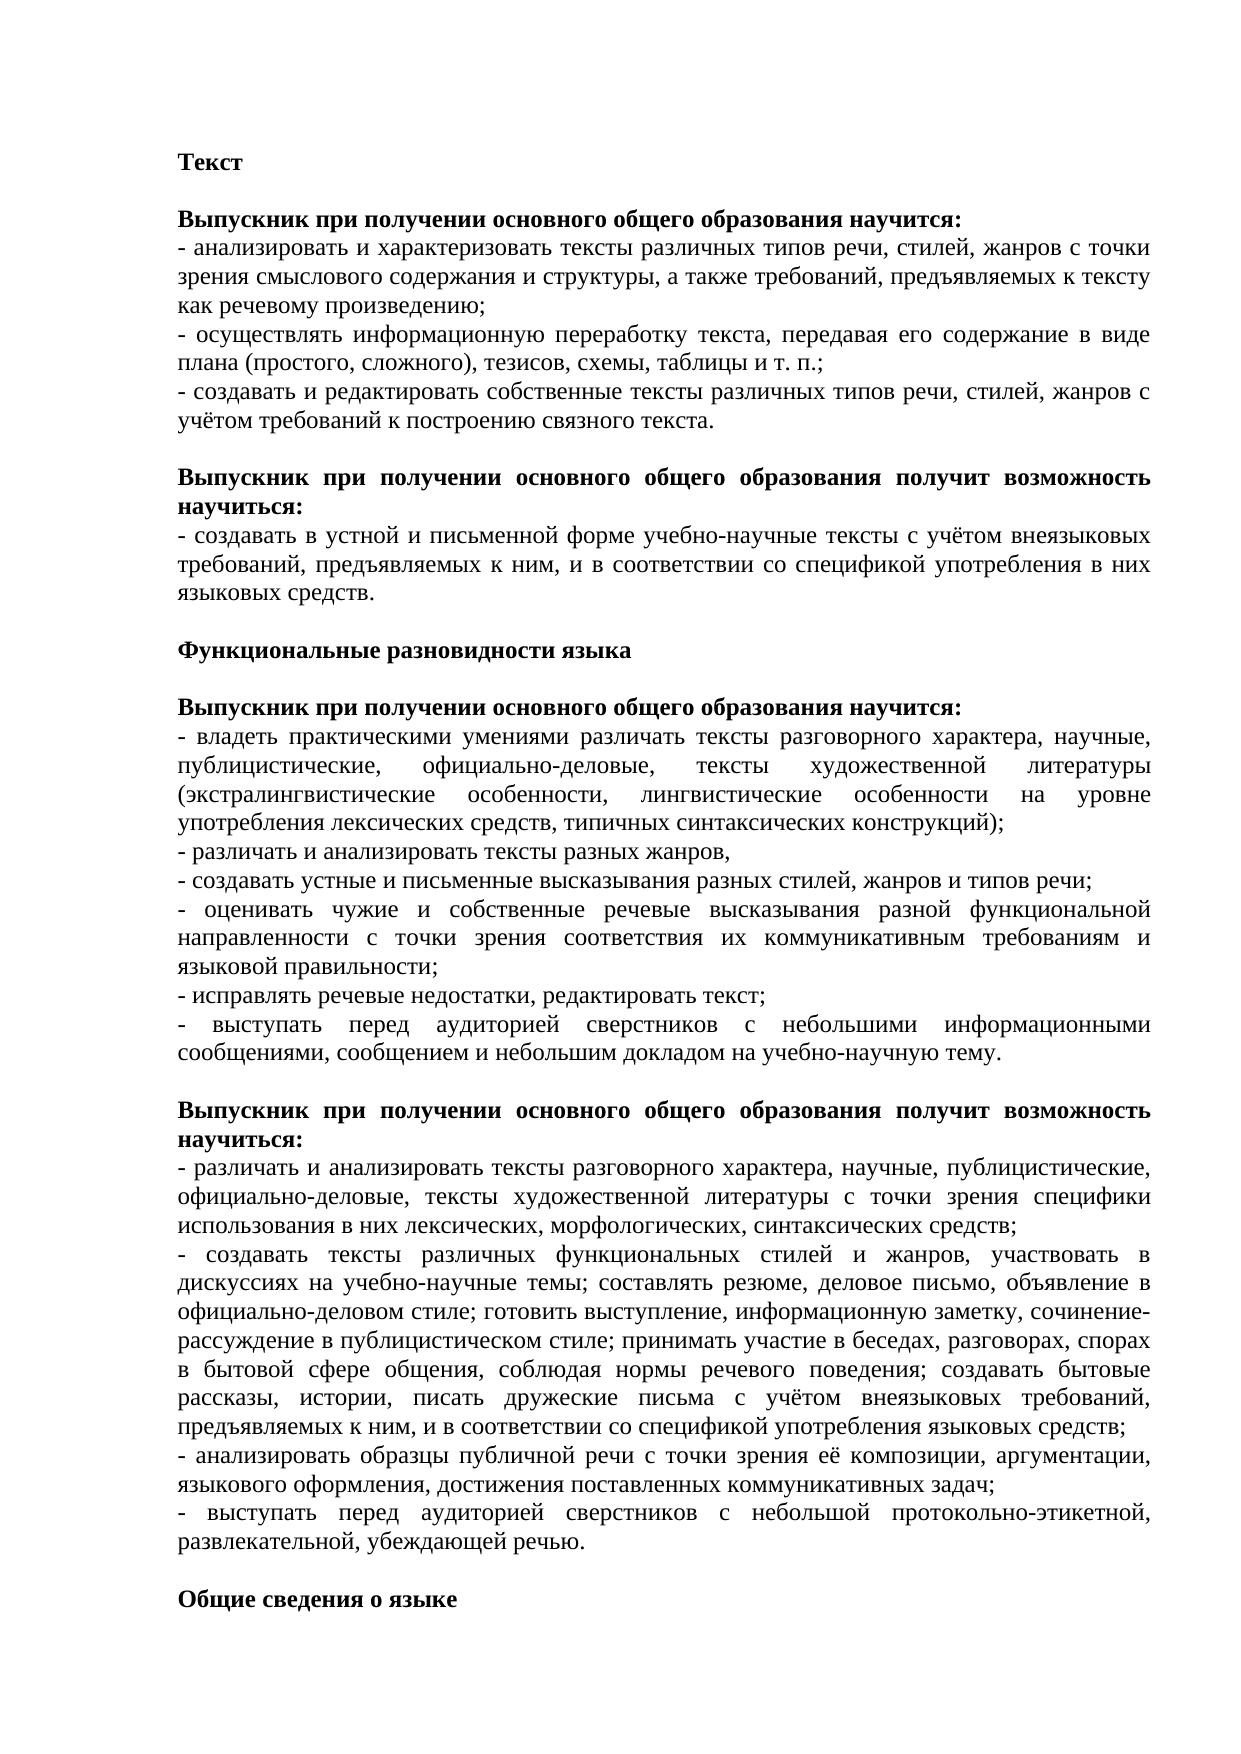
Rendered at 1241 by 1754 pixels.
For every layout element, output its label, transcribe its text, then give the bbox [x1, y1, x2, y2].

text - создавать тексты различных функциональных стилей и жанров, участвовать в дискуссиях на учебно-научные темы; составлять резюме, деловое письмо, объявление в официально-деловом стиле; готовить выступление, информационную заметку, сочинение-рассуждение в публицистическом стиле; принимать участие в беседах, разговорах, спорах в бытовой сфере общения, соблюдая нормы речевого поведения; создавать бытовые рассказы, истории, писать дружеские письма с учётом внеязыковых требований, предъявляемых к ним, и в соответствии со спецификой употребления языковых средств; [177, 1239, 1152, 1440]
text - выступать перед аудиторией сверстников с небольшими информационными сообщениями, сообщением и небольшим докладом на учебно-научную тему. [177, 1009, 1152, 1066]
text - создавать в устной и письменной форме учебно-научные тексты с учётом внеязыковых требований, предъявляемых к ним, и в соответствии со спецификой употребления в них языковых средств. [177, 520, 1152, 606]
text - анализировать образцы публичной речи с точки зрения её композиции, аргументации, языкового оформления, достижения поставленных коммуникативных задач; [177, 1440, 1152, 1497]
text Выпускник при получении основного общего образования научится: [177, 204, 1152, 232]
text - исправлять речевые недостатки, редактировать текст; [177, 980, 1152, 1009]
text - выступать перед аудиторией сверстников с небольшой протокольно-этикетной, развлекательной, убеждающей речью. [177, 1497, 1152, 1555]
text - различать и анализировать тексты разных жанров, [177, 836, 1152, 865]
text Функциональные разновидности языка [177, 635, 1152, 664]
text Выпускник при получении основного общего образования получит возможность научиться: [177, 1095, 1152, 1152]
text - различать и анализировать тексты разговорного характера, научные, публицистические, официально-деловые, тексты художественной литературы с точки зрения специфики использования в них лексических, морфологических, синтаксических средств; [177, 1152, 1152, 1239]
text - оценивать чужие и собственные речевые высказывания разной функциональной направленности с точки зрения соответствия их коммуникативным требованиям и языковой правильности; [177, 894, 1152, 980]
text - анализировать и характеризовать тексты различных типов речи, стилей, жанров с точки зрения смыслового содержания и структуры, а также требований, предъявляемых к тексту как речевому произведению; [177, 232, 1152, 319]
text - владеть практическими умениями различать тексты разговорного характера, научные, публицистические, официально-деловые, тексты художественной литературы (экстралингвистические особенности, лингвистические особенности на уровне употребления лексических средств, типичных синтаксических конструкций); [177, 721, 1152, 836]
text - осуществлять информационную переработку текста, передавая его содержание в виде плана (простого, сложного), тезисов, схемы, таблицы и т. п.; [177, 319, 1152, 376]
text Выпускник при получении основного общего образования получит возможность научиться: [177, 462, 1152, 520]
text - создавать устные и письменные высказывания разных стилей, жанров и типов речи; [177, 865, 1152, 894]
text Общие сведения о языке [177, 1584, 1152, 1612]
text Текст [177, 147, 1152, 176]
text Выпускник при получении основного общего образования научится: [177, 692, 1152, 721]
text - создавать и редактировать собственные тексты различных типов речи, стилей, жанров с учётом требований к построению связного текста. [177, 376, 1152, 434]
